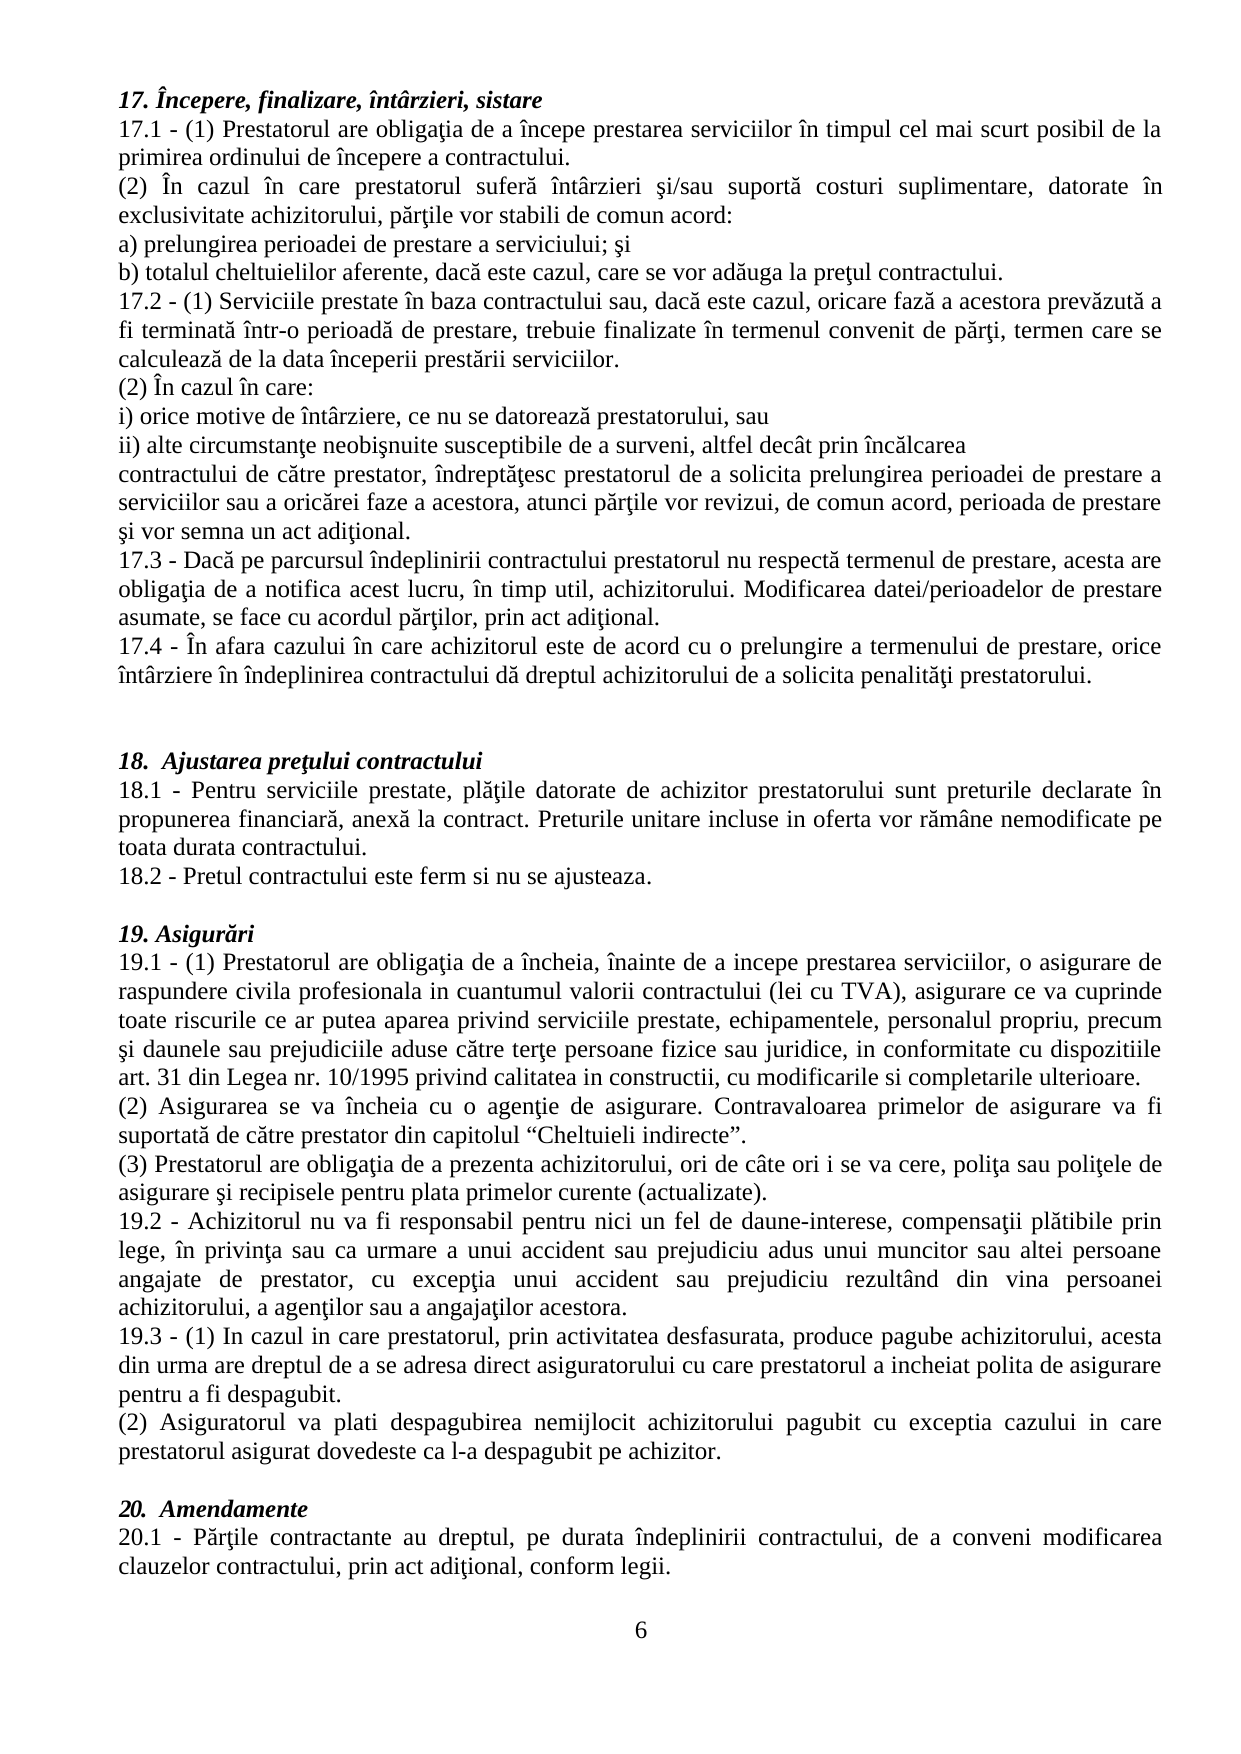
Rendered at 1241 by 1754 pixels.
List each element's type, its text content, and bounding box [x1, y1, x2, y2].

text 17.2 - (1) Serviciile prestate în baza contractului sau, dacă este cazul, oricare fază a acestora prevăzută a fi terminată într-o perioadă de prestare, trebuie finalizate în termenul convenit de părţi, termen care se calculează de la data începerii prestării serviciilor. [118, 286, 1163, 372]
text 17.1 - (1) Prestatorul are obligaţia de a începe prestarea serviciilor în timpul cel mai scurt posibil de la primirea ordinului de începere a contractului. [118, 114, 1163, 171]
text b) totalul cheltuielilor aferente, dacă este cazul, care se vor adăuga la preţul contractului. [118, 257, 1163, 286]
text 17.3 - Dacă pe parcursul îndeplinirii contractului prestatorul nu respectă termenul de prestare, acesta are obligaţia de a notifica acest lucru, în timp util, achizitorului. Modificarea datei/perioadelor de prestare asumate, se face cu acordul părţilor, prin act adiţional. [118, 545, 1163, 631]
text (2) Asigurarea se va încheia cu o agenţie de asigurare. Contravaloarea primelor de asigurare va fi suportată de către prestator din capitolul “Cheltuieli indirecte”. [118, 1091, 1163, 1149]
text (3) Prestatorul are obligaţia de a prezenta achizitorului, ori de câte ori i se va cere, poliţa sau poliţele de asigurare şi recipisele pentru plata primelor curente (actualizate). [118, 1149, 1163, 1206]
text a) prelungirea perioadei de prestare a serviciului; şi [118, 229, 1163, 257]
text (2) În cazul în care: [118, 372, 1163, 401]
text 18. Ajustarea preţului contractului [118, 746, 1163, 775]
text (2) Asiguratorul va plati despagubirea nemijlocit achizitorului pagubit cu exceptia cazului in care prestatorul asigurat dovedeste ca l-a despagubit pe achizitor. [118, 1407, 1163, 1465]
text 19.3 - (1) In cazul in care prestatorul, prin activitatea desfasurata, produce pagube achizitorului, acesta din urma are dreptul de a se adresa direct asiguratorului cu care prestatorul a incheiat polita de asigurare pentru a fi despagubit. [118, 1321, 1163, 1407]
text ii) alte circumstanţe neobişnuite susceptibile de a surveni, altfel decât prin încălcarea [118, 430, 1163, 459]
text 18.2 - Pretul contractului este ferm si nu se ajusteaza. [118, 861, 1163, 890]
text 20. Amendamente [119, 1494, 1163, 1522]
text 18.1 - Pentru serviciile prestate, plăţile datorate de achizitor prestatorului sunt preturile declarate în propunerea financiară, anexă la contract. Preturile unitare incluse in oferta vor rămâne nemodificate pe toata durata contractului. [118, 775, 1163, 861]
text i) orice motive de întârziere, ce nu se datorează prestatorului, sau [118, 401, 1163, 430]
text 17. Începere, finalizare, întârzieri, sistare [118, 85, 1163, 114]
text 19. Asigurări [118, 919, 1163, 947]
text (2) În cazul în care prestatorul suferă întârzieri şi/sau suportă costuri suplimentare, datorate în exclusivitate achizitorului, părţile vor stabili de comun acord: [118, 171, 1163, 229]
text 19.2 - Achizitorul nu va fi responsabil pentru nici un fel de daune-interese, compensaţii plătibile prin lege, în privinţa sau ca urmare a unui accident sau prejudiciu adus unui muncitor sau altei persoane angajate de prestator, cu excepţia unui accident sau prejudiciu rezultând din vina persoanei achizitorului, a agenţilor sau a angajaţilor acestora. [118, 1206, 1163, 1321]
text contractului de către prestator, îndreptăţesc prestatorul de a solicita prelungirea perioadei de prestare a serviciilor sau a oricărei faze a acestora, atunci părţile vor revizui, de comun acord, perioada de prestare şi vor semna un act adiţional. [118, 459, 1163, 545]
text 20.1 - Părţile contractante au dreptul, pe durata îndeplinirii contractului, de a conveni modificarea clauzelor contractului, prin act adiţional, conform legii. [118, 1522, 1163, 1580]
text 19.1 - (1) Prestatorul are obligaţia de a încheia, înainte de a incepe prestarea serviciilor, o asigurare de raspundere civila profesionala in cuantumul valorii contractului (lei cu TVA), asigurare ce va cuprinde toate riscurile ce ar putea aparea privind serviciile prestate, echipamentele, personalul propriu, precum şi daunele sau prejudiciile aduse către terţe persoane fizice sau juridice, in conformitate cu dispozitiile art. 31 din Legea nr. 10/1995 privind calitatea in constructii, cu modificarile si completarile ulterioare. [118, 947, 1163, 1091]
text 17.4 - În afara cazului în care achizitorul este de acord cu o prelungire a termenului de prestare, orice întârziere în îndeplinirea contractului dă dreptul achizitorului de a solicita penalităţi prestatorului. [118, 631, 1163, 689]
